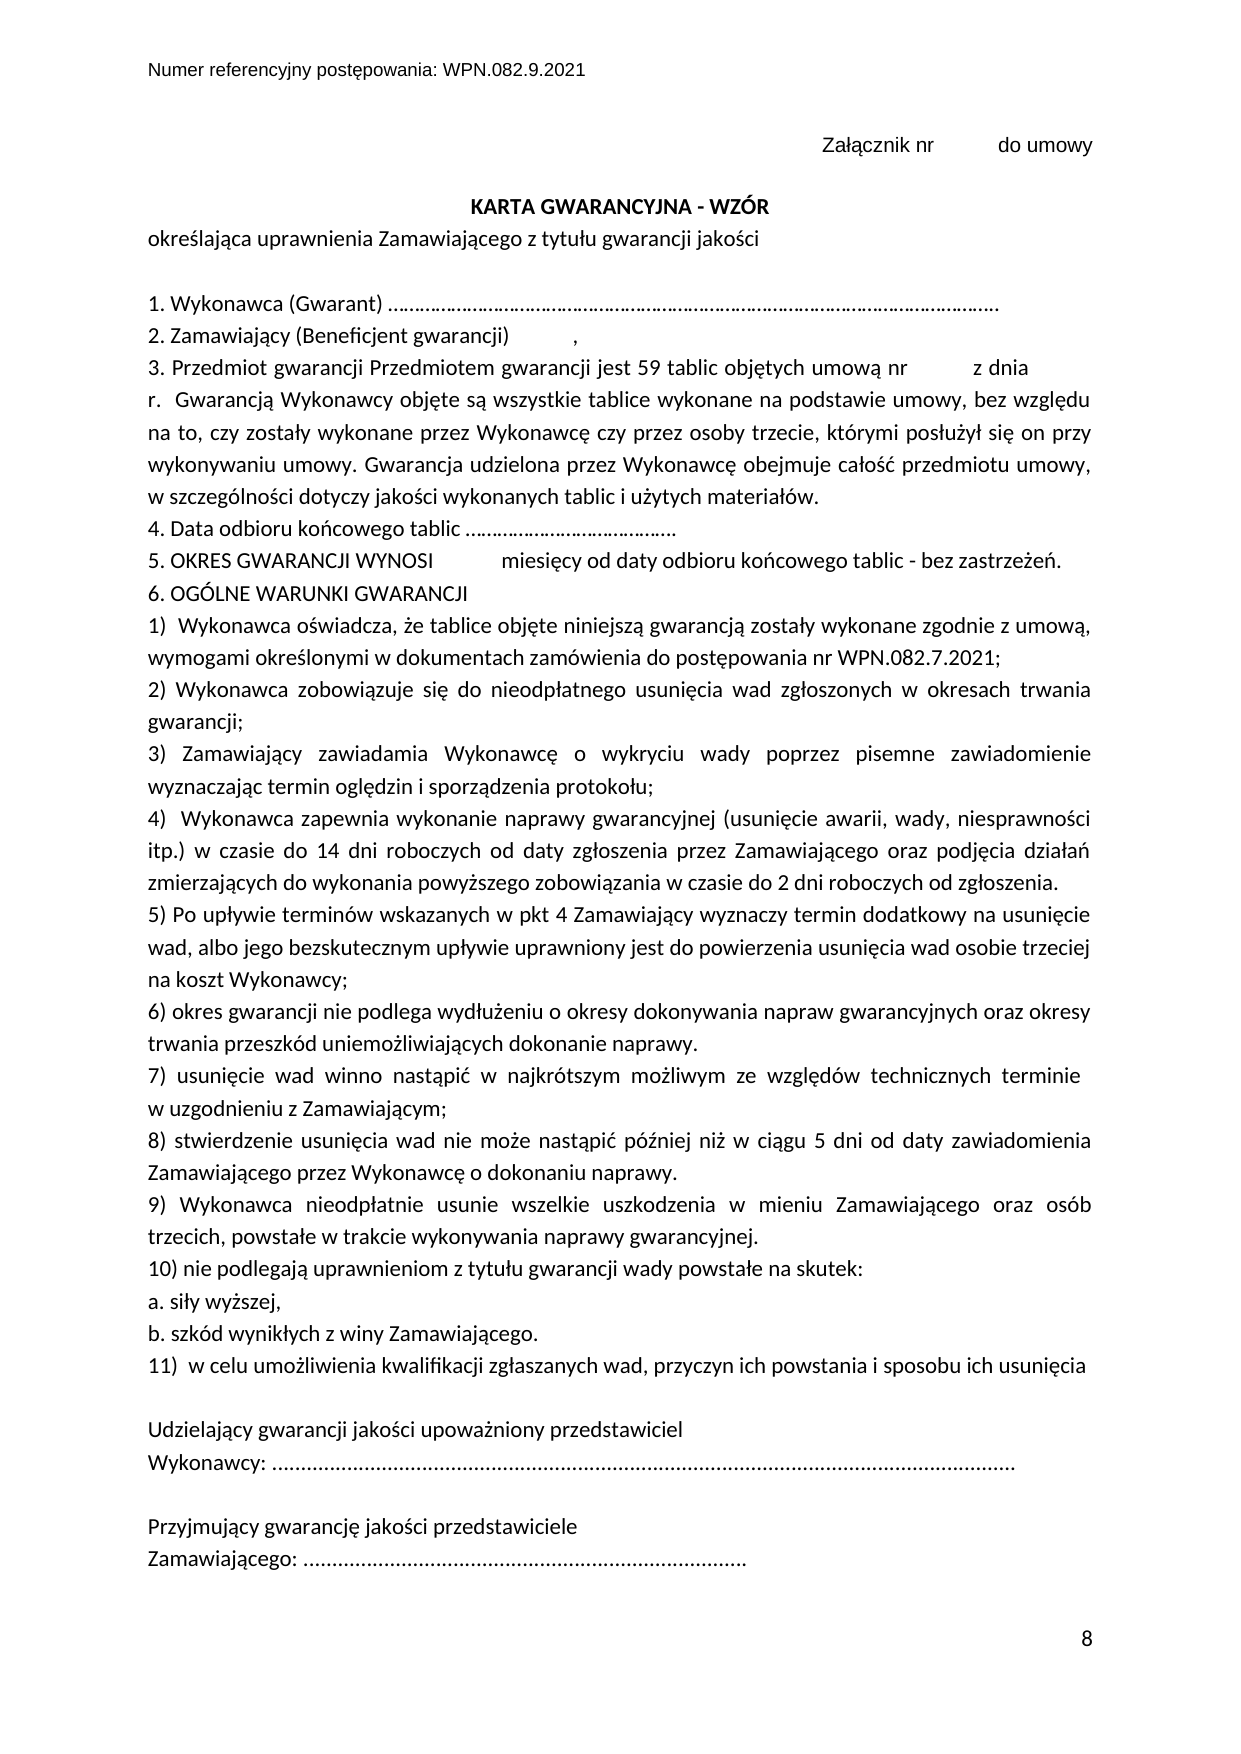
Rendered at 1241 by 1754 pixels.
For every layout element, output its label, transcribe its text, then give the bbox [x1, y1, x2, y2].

text 3) Zamawiający zawiadamia Wykonawcę o wykryciu wady poprzez pisemne zawiadomienie wyznaczając termin oględzin i sporządzenia protokołu; [148, 739, 1093, 800]
text 10) nie podlegają uprawnieniom z tytułu gwarancji wady powstałe na skutek: [148, 1254, 1093, 1283]
text 9) Wykonawca nieodpłatnie usunie wszelkie uszkodzenia w mieniu Zamawiającego oraz osób trzecich, powstałe w trakcie wykonywania naprawy gwarancyjnej. [148, 1190, 1093, 1250]
text Przyjmujący gwarancję jakości przedstawiciele Zamawiającego: ............................................................................. [148, 1512, 1093, 1572]
text 6. OGÓLNE WARUNKI GWARANCJI [148, 579, 1093, 607]
text 8) stwierdzenie usunięcia wad nie może nastąpić później niż w ciągu 5 dni od daty zawiadomienia Zamawiającego przez Wykonawcę o dokonaniu naprawy. [148, 1126, 1093, 1186]
text 7) usunięcie wad winno nastąpić w najkrótszym możliwym ze względów technicznych terminie w uzgodnieniu z Zamawiającym; [148, 1061, 1093, 1122]
text 5) Po upływie terminów wskazanych w pkt 4 Zamawiający wyznaczy termin dodatkowy na usunięcie wad, albo jego bezskutecznym upływie uprawniony jest do powierzenia usunięcia wad osobie trzeciej na koszt Wykonawcy; [148, 901, 1093, 993]
text 4. Data odbioru końcowego tablic …………………………………. [148, 514, 1093, 542]
text Udzielający gwarancji jakości upoważniony przedstawiciel Wykonawcy: ................................................................................................................................. [148, 1416, 1093, 1476]
text b. szkód wynikłych z winy Zamawiającego. [148, 1319, 1093, 1347]
text Załącznik nr do umowy [148, 133, 1093, 157]
text 11) w celu umożliwienia kwalifikacji zgłaszanych wad, przyczyn ich powstania i sposobu ich usunięcia [148, 1351, 1093, 1379]
text 5. OKRES GWARANCJI WYNOSI miesięcy od daty odbioru końcowego tablic - bez zastrzeżeń. [148, 546, 1093, 574]
text 2) Wykonawca zobowiązuje się do nieodpłatnego usunięcia wad zgłoszonych w okresach trwania gwarancji; [148, 675, 1093, 735]
text 4) Wykonawca zapewnia wykonanie naprawy gwarancyjnej (usunięcie awarii, wady, niesprawności itp.) w czasie do 14 dni roboczych od daty zgłoszenia przez Zamawiającego oraz podjęcia działań zmierzających do wykonania powyższego zobowiązania w czasie do 2 dni roboczych od zgłoszenia. [148, 804, 1093, 896]
text 1. Wykonawca (Gwarant) …………………………………………………………………………………………………….. [148, 289, 1093, 317]
text 2. Zamawiający (Beneficjent gwarancji) , [148, 321, 1093, 349]
text określająca uprawnienia Zamawiającego z tytułu gwarancji jakości [148, 224, 1093, 253]
text a. siły wyższej, [148, 1287, 1093, 1315]
text KARTA GWARANCYJNA - WZÓR [148, 192, 1093, 220]
text 6) okres gwarancji nie podlega wydłużeniu o okresy dokonywania napraw gwarancyjnych oraz okresy trwania przeszkód uniemożliwiających dokonanie naprawy. [148, 997, 1093, 1057]
text 3. Przedmiot gwarancji Przedmiotem gwarancji jest 59 tablic objętych umową nr z dnia r. Gwarancją Wykonawcy objęte są wszystkie tablice wykonane na podstawie umowy, bez względu na to, czy zostały wykonane przez Wykonawcę czy przez osoby trzecie, którymi posłużył się on przy wykonywaniu umowy. Gwarancja udzielona przez Wykonawcę obejmuje całość przedmiotu umowy, w szczególności dotyczy jakości wykonanych tablic i użytych materiałów. [148, 353, 1093, 510]
text 1) Wykonawca oświadcza, że tablice objęte niniejszą gwarancją zostały wykonane zgodnie z umową, wymogami określonymi w dokumentach zamówienia do postępowania nr WPN.082.7.2021; [148, 611, 1093, 671]
